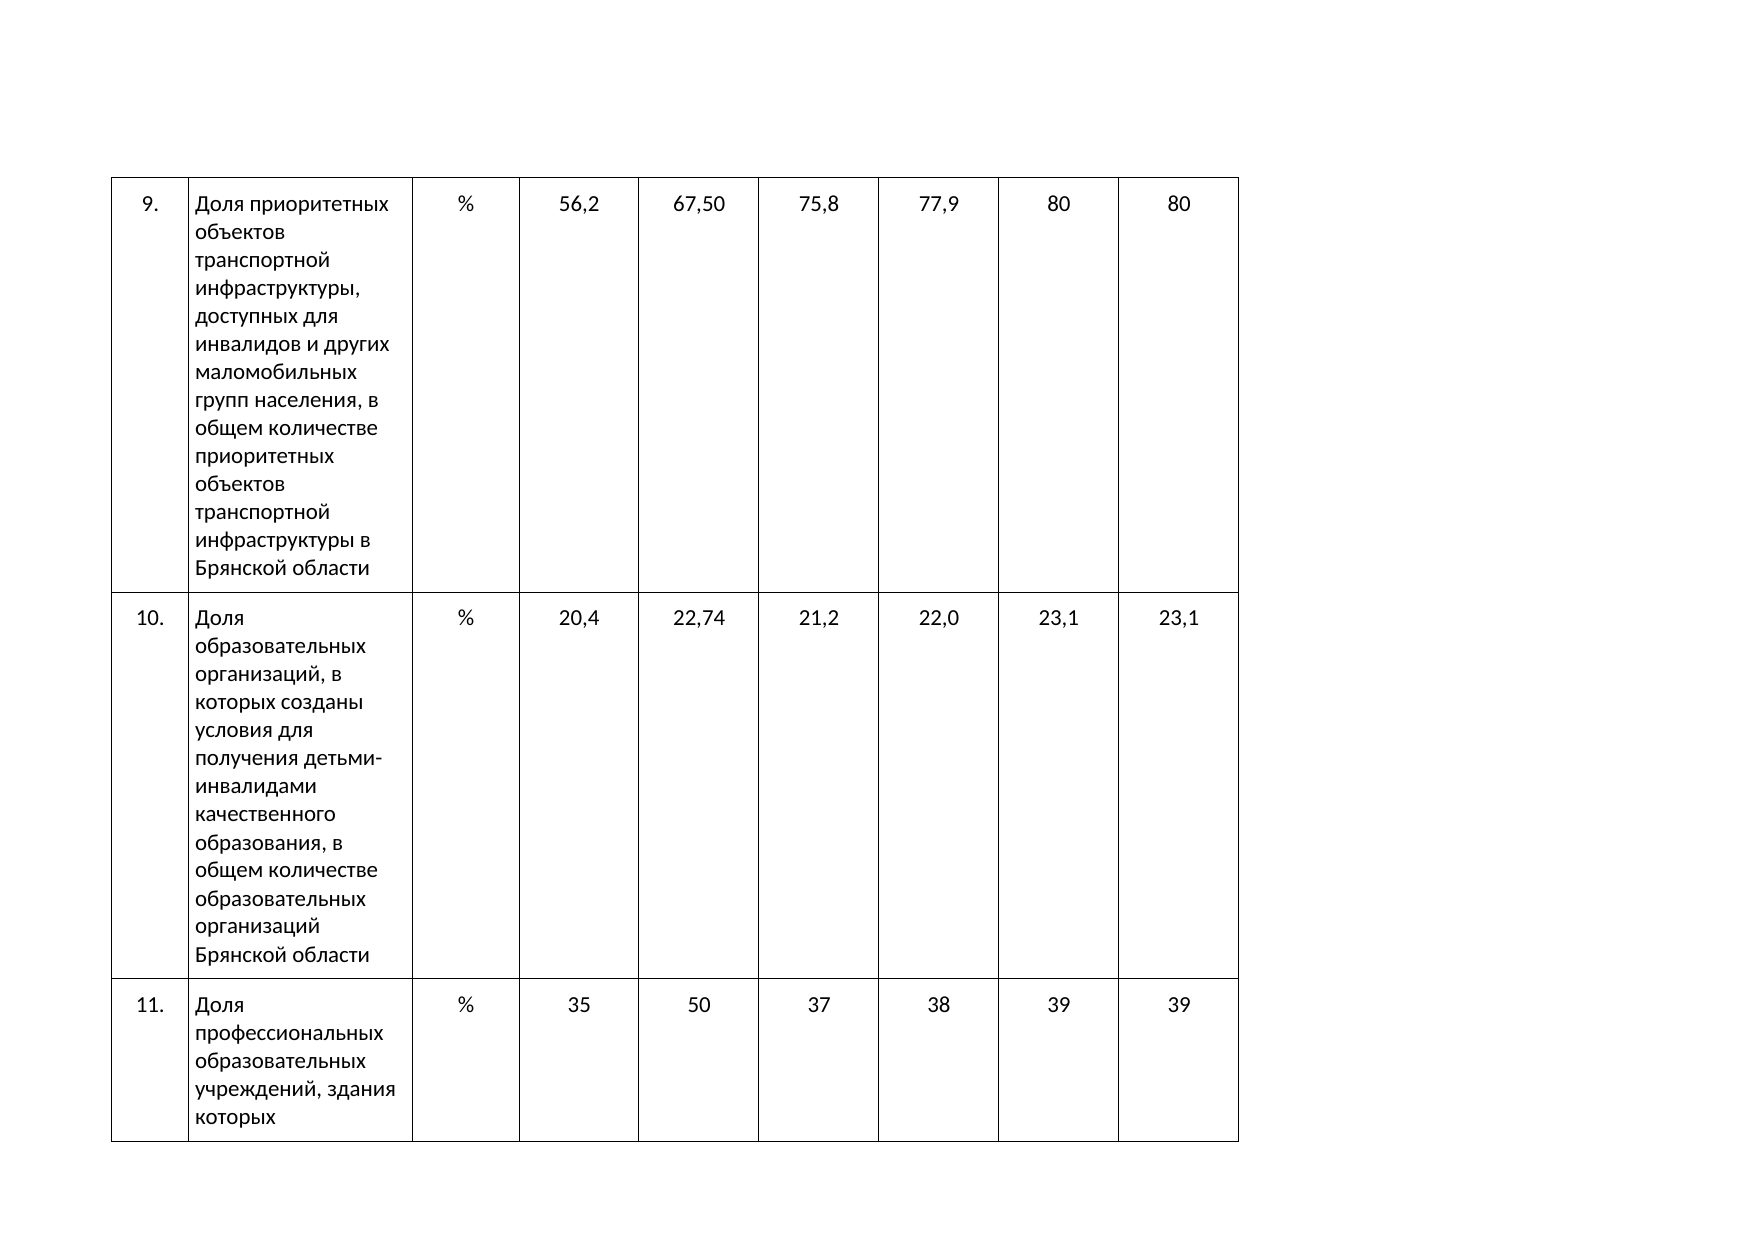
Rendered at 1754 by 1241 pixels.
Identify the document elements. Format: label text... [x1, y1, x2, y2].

table_cell 10. [112, 593, 188, 978]
table_cell % [413, 593, 519, 978]
table_cell 37 [759, 979, 878, 1141]
table_cell 23,1 [999, 593, 1118, 978]
table_cell 38 [879, 979, 998, 1141]
table_cell 35 [520, 979, 638, 1141]
table_cell 22,74 [639, 593, 758, 978]
table_cell 77,9 [879, 178, 998, 592]
table_cell Доля приоритетных объектов транспортной инфраструктуры, доступных для инвалидов и других маломобильных групп населения, в общем количестве приоритетных объектов транспортной инфраструктуры в Брянской области [189, 178, 412, 592]
table_cell 9. [112, 178, 188, 592]
table_cell 39 [999, 979, 1118, 1141]
table_cell 56,2 [520, 178, 638, 592]
table_cell 80 [1119, 178, 1238, 592]
table_cell 39 [1119, 979, 1238, 1141]
table_cell 67,50 [639, 178, 758, 592]
table_cell % [413, 979, 519, 1141]
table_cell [189, 979, 412, 1141]
table_cell 21,2 [759, 593, 878, 978]
table_cell Доля образовательных организаций, в которых созданы условия для получения детьми-инвалидами качественного образования, в общем количестве образовательных организаций Брянской области [189, 593, 412, 978]
table_cell 50 [639, 979, 758, 1141]
table_cell 11. [112, 979, 188, 1141]
table_cell % [413, 178, 519, 592]
table_cell 23,1 [1119, 593, 1238, 978]
table_cell 22,0 [879, 593, 998, 978]
table_cell 20,4 [520, 593, 638, 978]
table_cell 75,8 [759, 178, 878, 592]
table_cell 80 [999, 178, 1118, 592]
